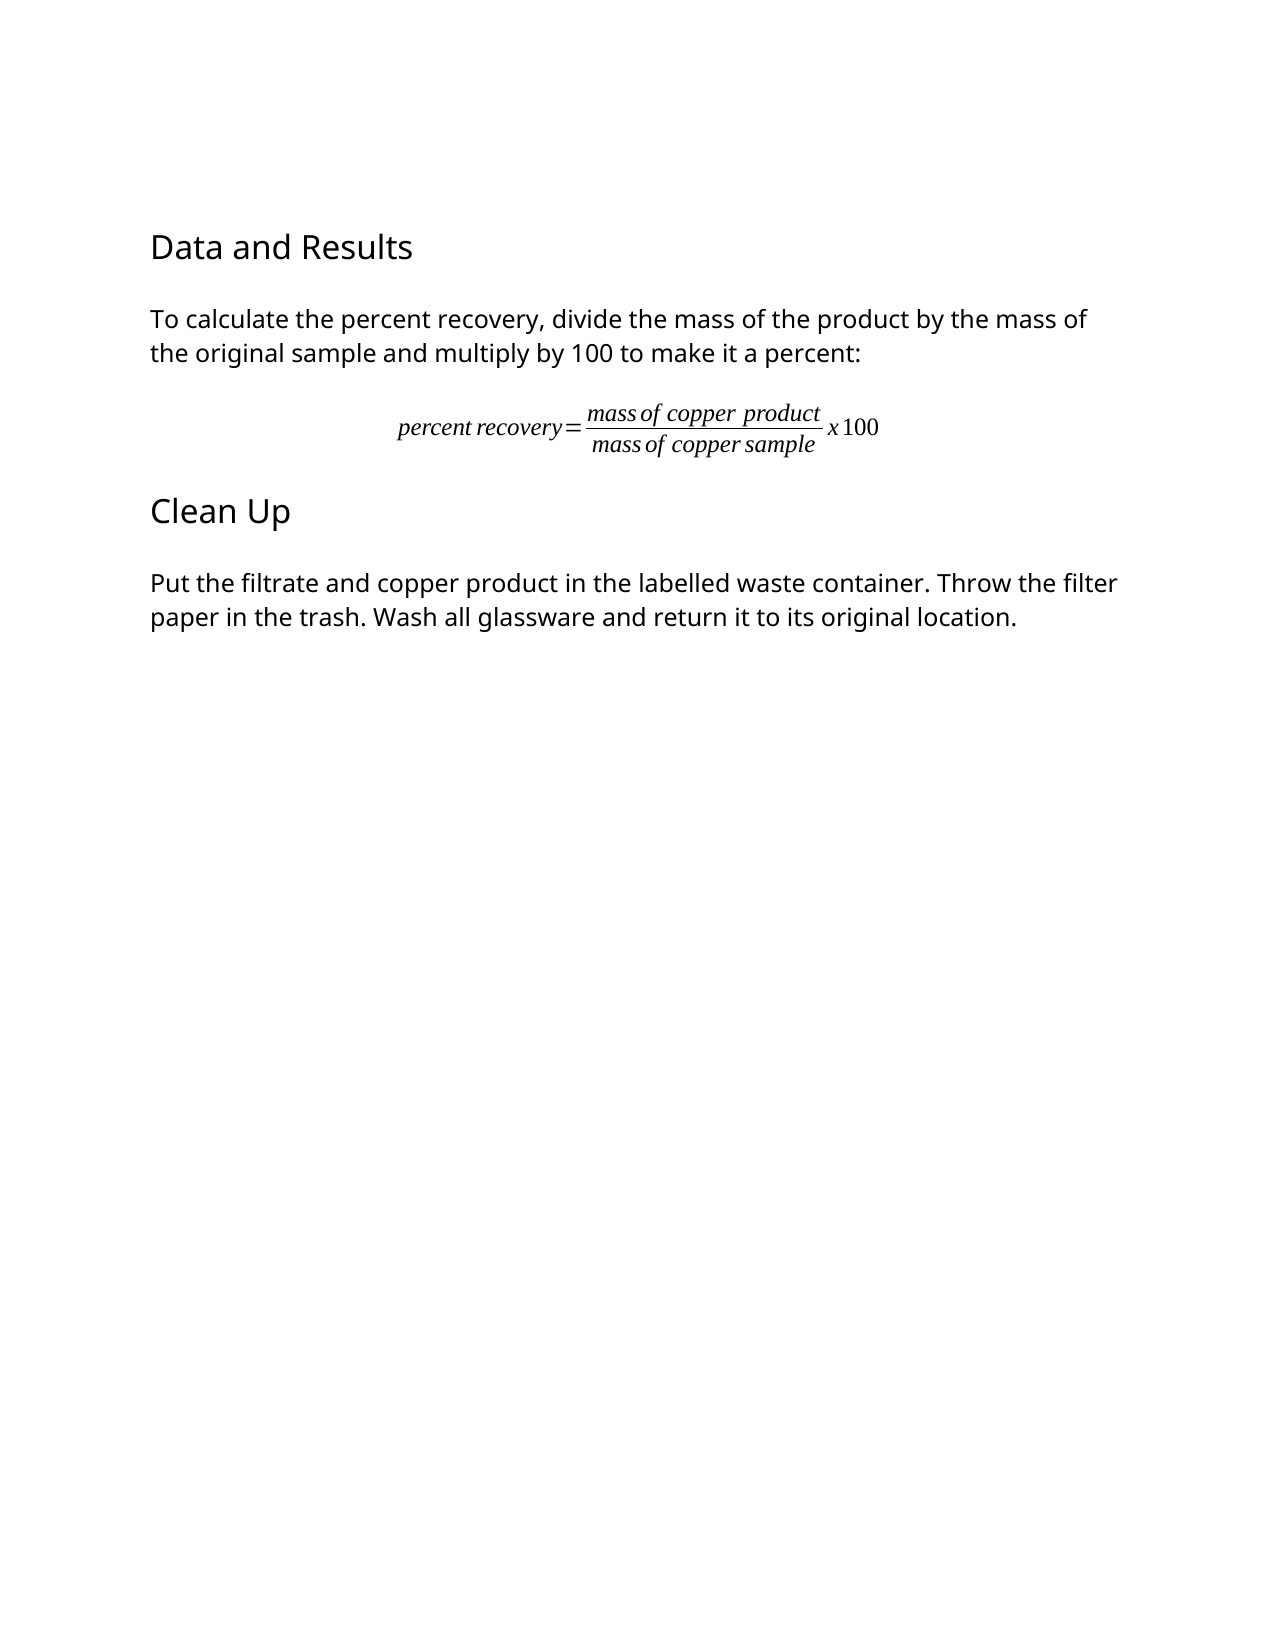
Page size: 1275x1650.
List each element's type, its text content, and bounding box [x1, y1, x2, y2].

text To calculate the percent recovery, divide the mass of the product by the mass of the original sample and multiply by 100 to make it a percent: [150, 302, 1125, 370]
subtitle Data and Results [150, 224, 1125, 269]
subtitle Clean Up [150, 487, 1125, 533]
text Put the filtrate and copper product in the labelled waste container. Throw the filter paper in the trash. Wash all glassware and return it to its original location. [150, 566, 1125, 634]
